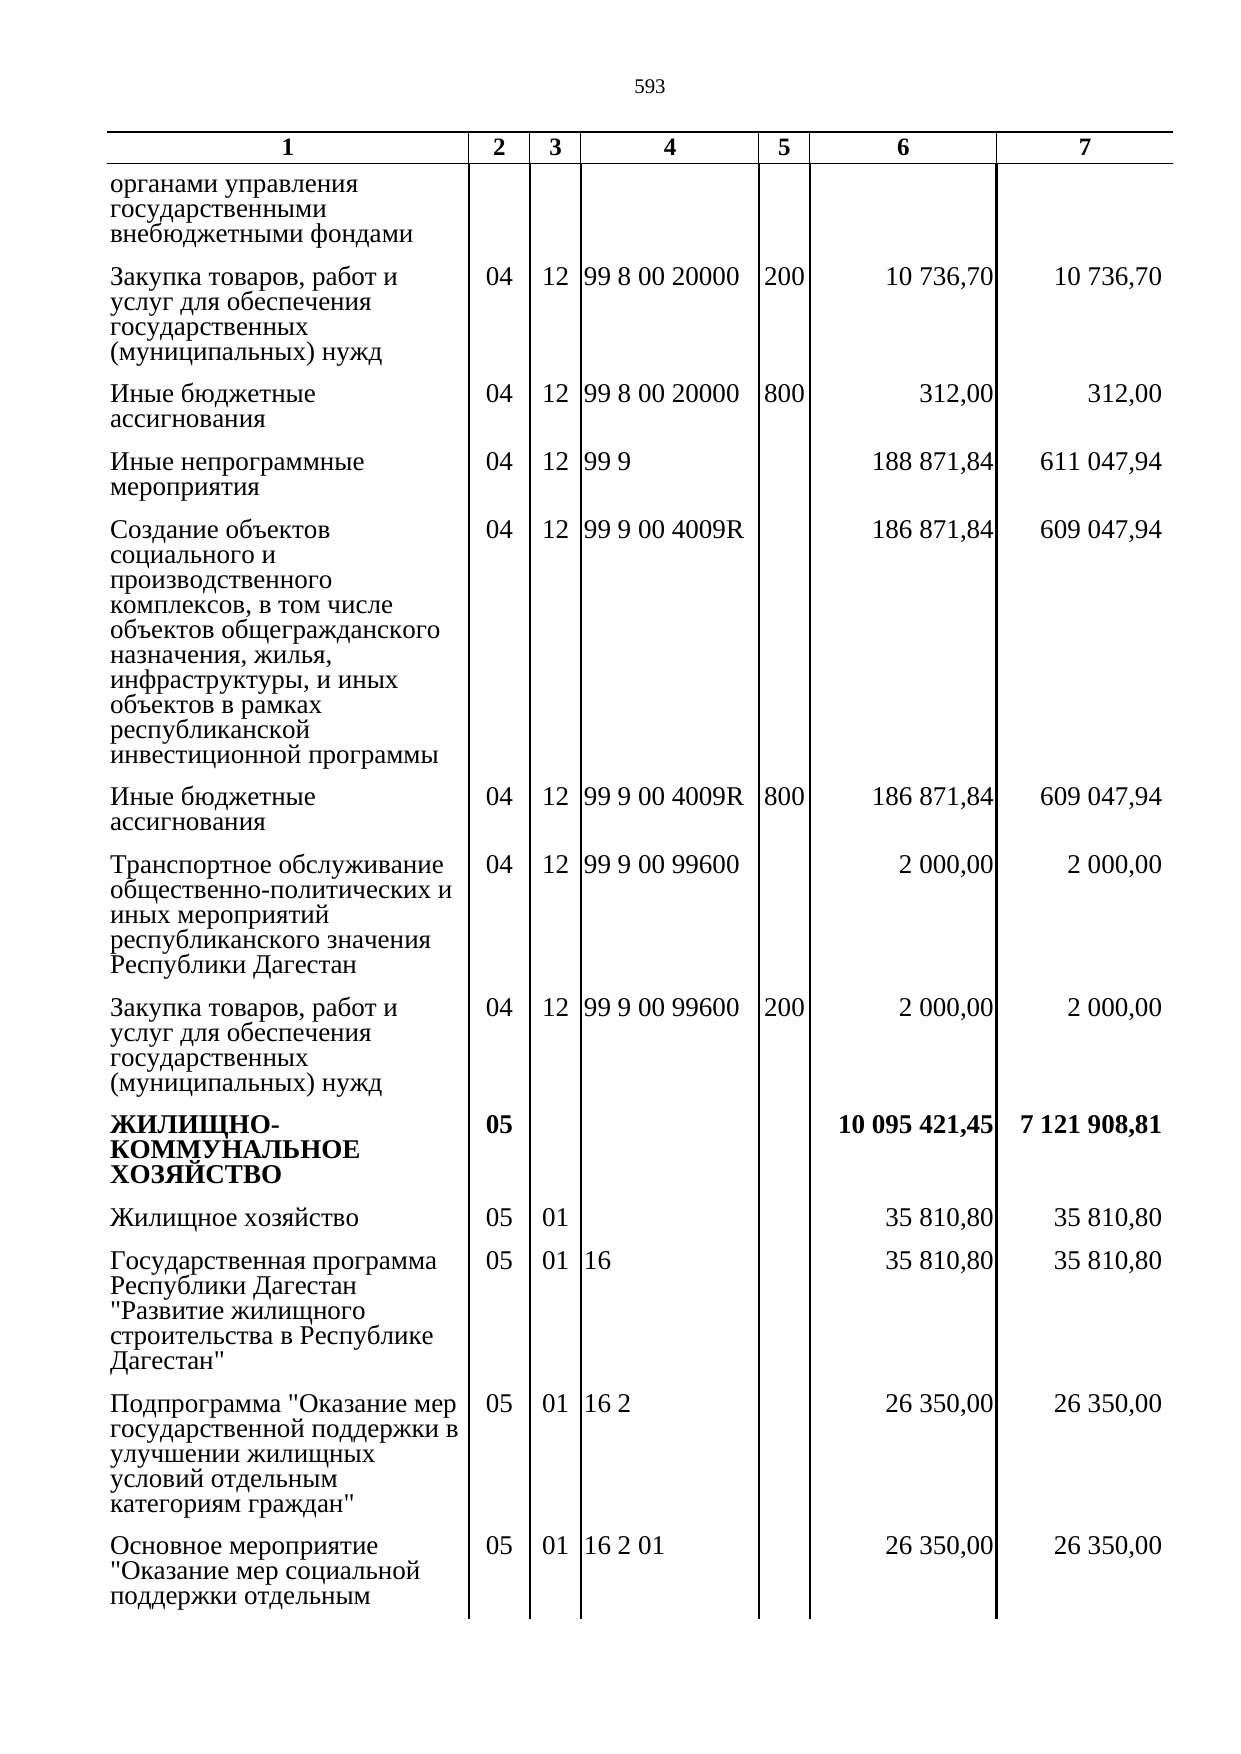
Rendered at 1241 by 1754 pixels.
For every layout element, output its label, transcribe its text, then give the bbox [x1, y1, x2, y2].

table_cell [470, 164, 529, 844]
table_header 6 [810, 133, 996, 163]
table_header 3 [530, 133, 580, 163]
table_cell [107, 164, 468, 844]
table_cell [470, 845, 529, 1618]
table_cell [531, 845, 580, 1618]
table_header 4 [581, 133, 758, 163]
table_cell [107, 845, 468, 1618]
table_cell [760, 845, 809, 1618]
table_header 5 [759, 133, 809, 163]
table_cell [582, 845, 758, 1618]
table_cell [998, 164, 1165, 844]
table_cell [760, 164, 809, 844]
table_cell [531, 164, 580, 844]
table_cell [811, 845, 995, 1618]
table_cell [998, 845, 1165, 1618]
table_header 2 [469, 133, 529, 163]
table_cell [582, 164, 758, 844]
table_header 1 [107, 133, 468, 163]
table_header 7 [997, 133, 1173, 163]
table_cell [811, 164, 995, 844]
